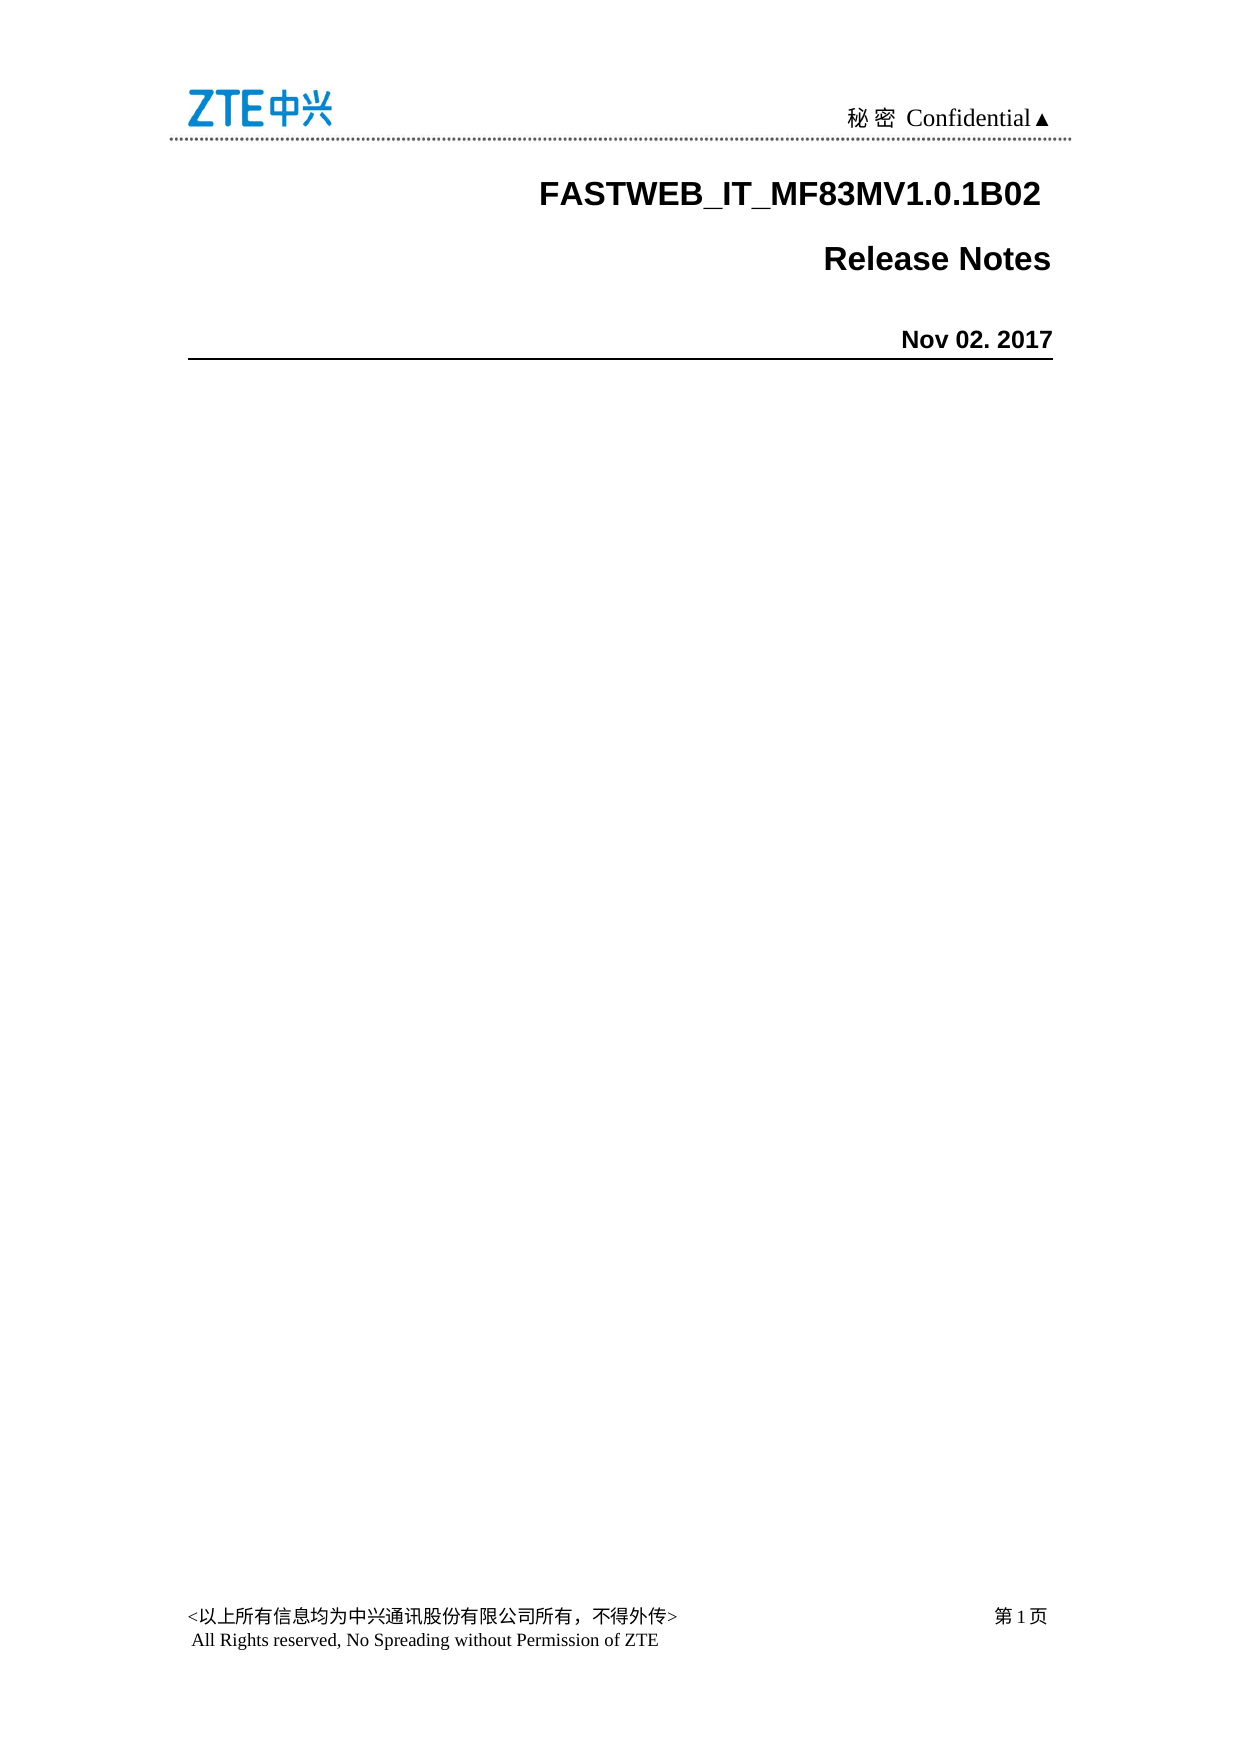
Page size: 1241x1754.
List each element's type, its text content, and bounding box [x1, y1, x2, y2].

picture [187, 88, 333, 127]
text Nov 02. 2017 [187, 323, 1053, 359]
picture [169, 134, 1072, 144]
text Release Notes [187, 226, 1053, 291]
text FASTWEB_IT_MF83MV1.0.1B02 [187, 161, 1053, 226]
